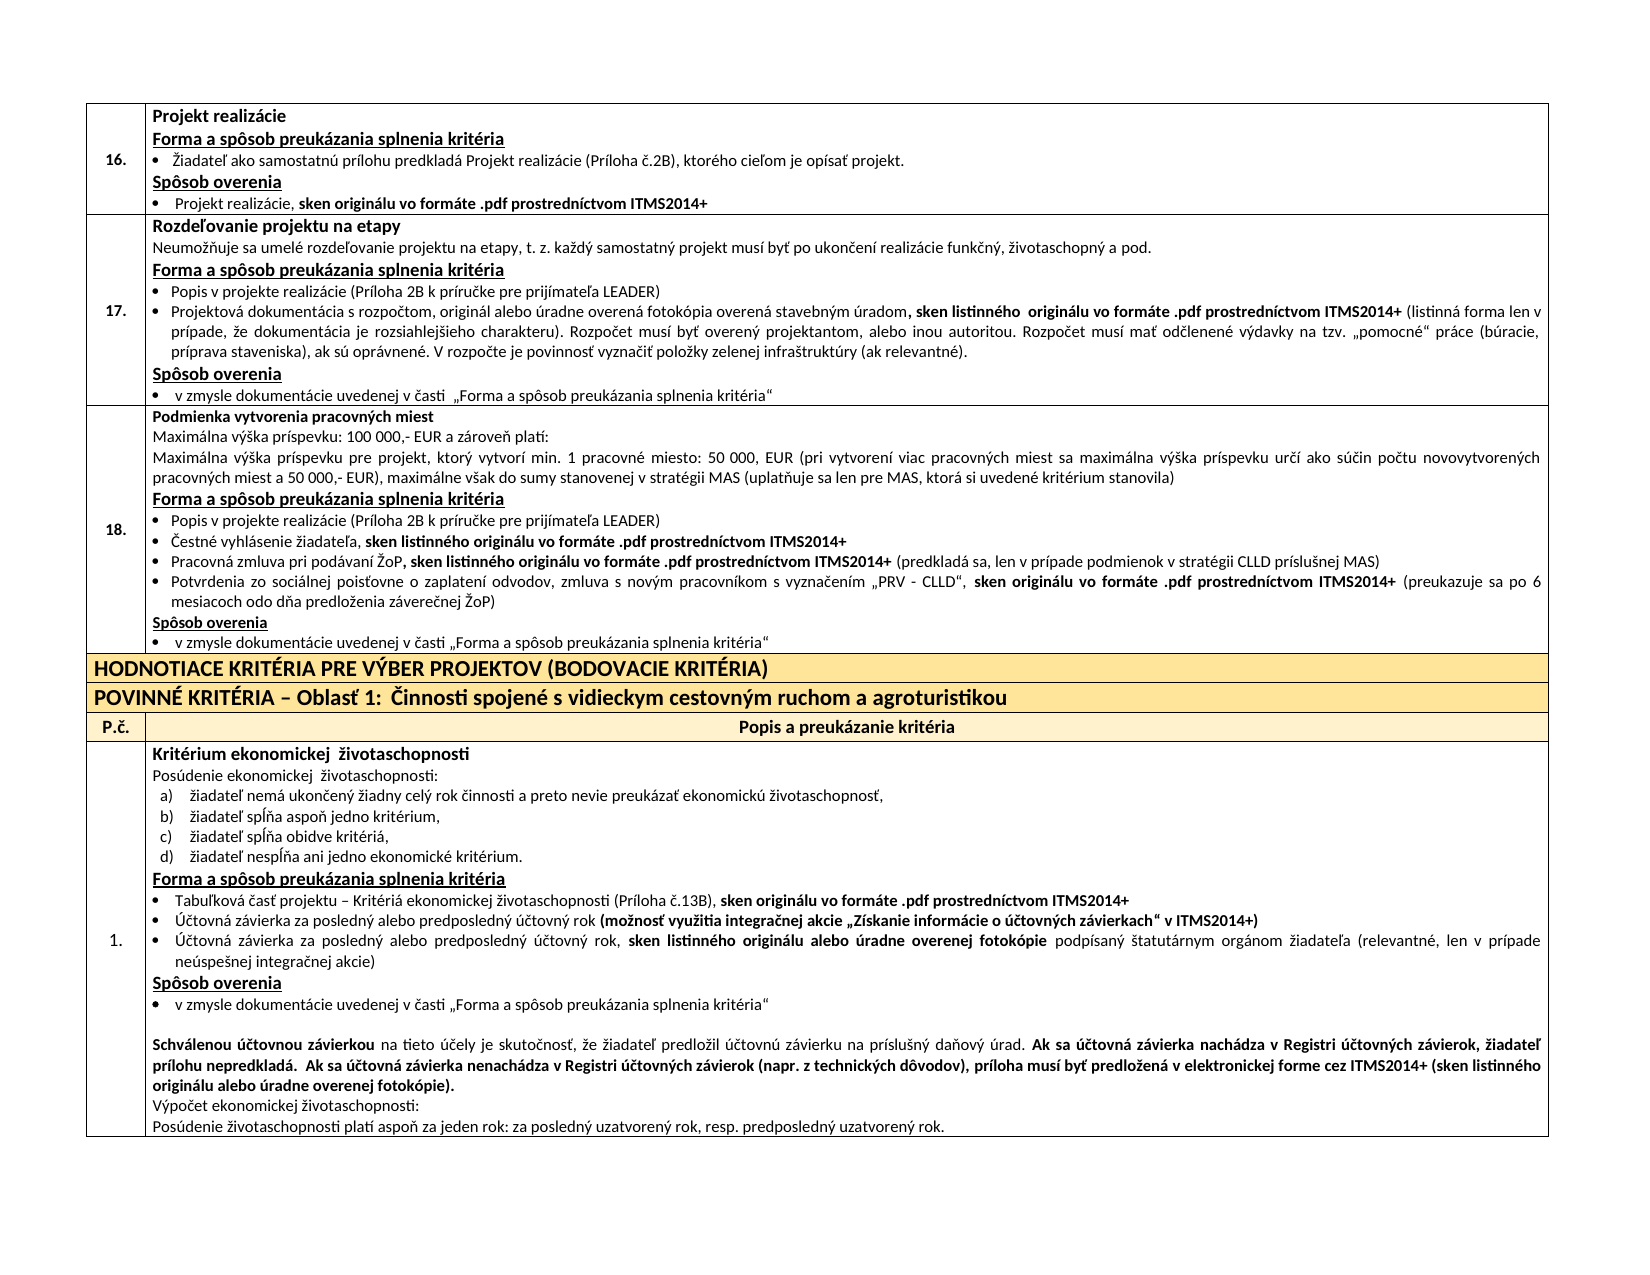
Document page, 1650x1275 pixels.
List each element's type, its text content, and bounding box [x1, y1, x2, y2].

table_cell POVINNÉ KRITÉRIA – Oblasť 1: Činnosti spojené s vidieckym cestovným ruchom a agroturistikou [87, 683, 1548, 712]
table_cell 16. [87, 104, 145, 214]
table_cell P.č. [87, 713, 145, 741]
table_cell 18. [87, 406, 145, 653]
table_cell Rozdeľovanie projektu na etapy Neumožňuje sa umelé rozdeľovanie projektu na etapy, t. z. každý samostatný projekt musí byť po ukončení realizácie funkčný, životaschopný a pod. Forma a spôsob preukázania splnenia kritéria Popis v projekte realizácie (Príloha 2B k príručke pre prijímateľa LEADER) Projektová dokumentácia s rozpočtom, originál alebo úradne overená fotokópia overená stavebným úradom, sken listinného originálu vo formáte .pdf prostredníctvom ITMS2014+ (listinná forma len v prípade, že dokumentácia je rozsiahlejšieho charakteru). Rozpočet musí byť overený projektantom, alebo inou autoritou. Rozpočet musí mať odčlenené výdavky na tzv. „pomocné“ práce (búracie, príprava staveniska), ak sú oprávnené. V rozpočte je povinnosť vyznačiť položky zelenej infraštruktúry (ak relevantné). Spôsob overenia v zmysle dokumentácie uvedenej v časti „Forma a spôsob preukázania splnenia kritéria“ [146, 215, 1548, 405]
table_cell Podmienka vytvorenia pracovných miest Maximálna výška príspevku: 100 000,- EUR a zároveň platí: Maximálna výška príspevku pre projekt, ktorý vytvorí min. 1 pracovné miesto: 50 000, EUR (pri vytvorení viac pracovných miest sa maximálna výška príspevku určí ako súčin počtu novovytvorených pracovných miest a 50 000,- EUR), maximálne však do sumy stanovenej v stratégii MAS (uplatňuje sa len pre MAS, ktorá si uvedené kritérium stanovila) Forma a spôsob preukázania splnenia kritéria Popis v projekte realizácie (Príloha 2B k príručke pre prijímateľa LEADER) Čestné vyhlásenie žiadateľa, sken listinného originálu vo formáte .pdf prostredníctvom ITMS2014+ Pracovná zmluva pri podávaní ŽoP, sken listinného originálu vo formáte .pdf prostredníctvom ITMS2014+ (predkladá sa, len v prípade podmienok v stratégii CLLD príslušnej MAS) Potvrdenia zo sociálnej poisťovne o zaplatení odvodov, zmluva s novým pracovníkom s vyznačením „PRV - CLLD“, sken originálu vo formáte .pdf prostredníctvom ITMS2014+ (preukazuje sa po 6 mesiacoch odo dňa predloženia záverečnej ŽoP) Spôsob overenia v zmysle dokumentácie uvedenej v časti „Forma a spôsob preukázania splnenia kritéria“ [146, 406, 1548, 653]
table_cell 1. [87, 742, 145, 1136]
table_cell HODNOTIACE KRITÉRIA PRE VÝBER PROJEKTOV (BODOVACIE KRITÉRIA) [87, 654, 1548, 682]
table_cell 17. [87, 215, 145, 405]
table_cell Popis a preukázanie kritéria [146, 713, 1548, 741]
table_cell Projekt realizácie Forma a spôsob preukázania splnenia kritéria Žiadateľ ako samostatnú prílohu predkladá Projekt realizácie (Príloha č.2B), ktorého cieľom je opísať projekt. Spôsob overenia Projekt realizácie, sken originálu vo formáte .pdf prostredníctvom ITMS2014+ [146, 104, 1548, 214]
